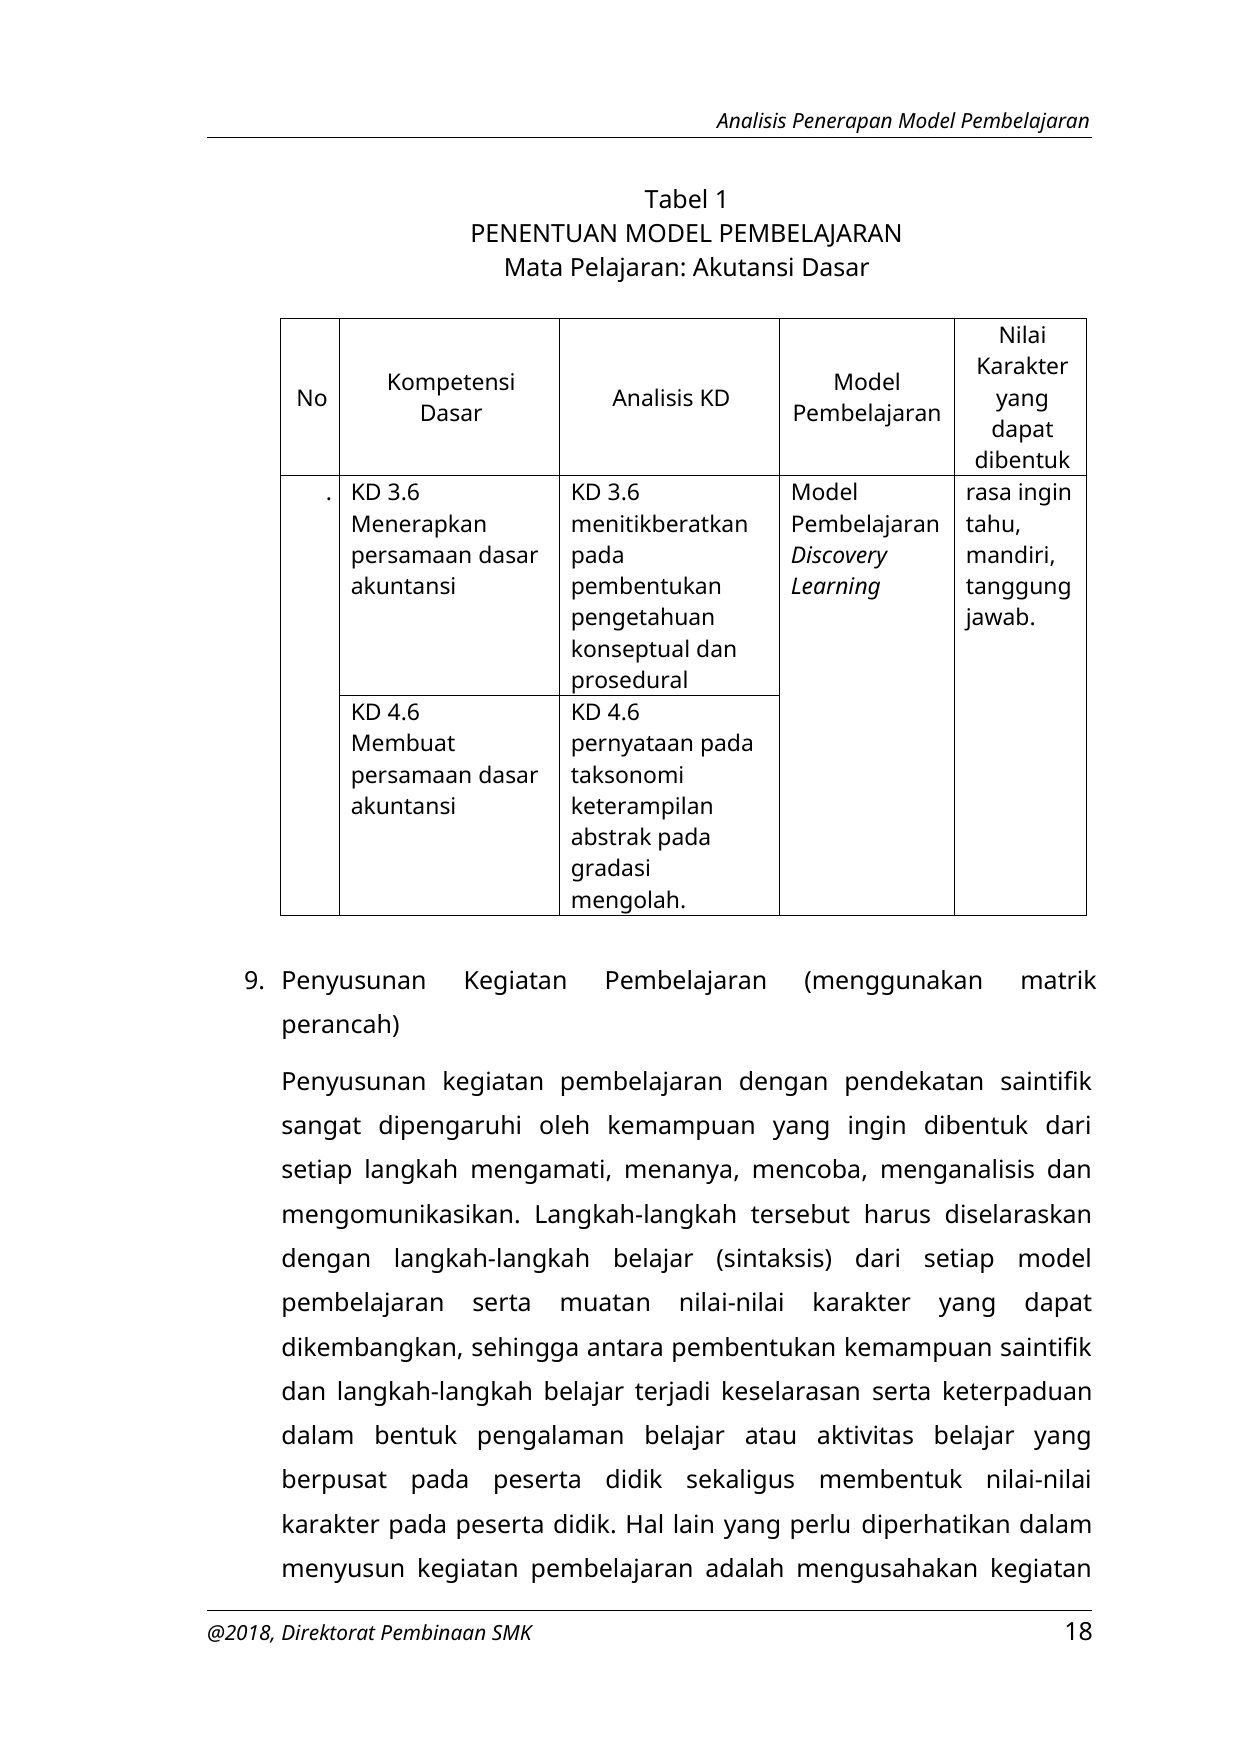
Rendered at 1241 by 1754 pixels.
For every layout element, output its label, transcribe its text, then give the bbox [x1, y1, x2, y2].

table_cell KD 4.6 pernyataan pada taksonomi keterampilan abstrak pada gradasi mengolah. [560, 696, 779, 915]
text PENENTUAN MODEL PEMBELAJARAN [281, 216, 1092, 250]
table_header Nilai Karakter yang dapat dibentuk [955, 319, 1086, 475]
table_cell KD 3.6 Menerapkan persamaan dasar akuntansi [340, 476, 559, 695]
table_cell . [281, 476, 339, 915]
table_header Analisis KD [560, 319, 779, 475]
table_cell KD 3.6 menitikberatkan pada pembentukan pengetahuan konseptual dan prosedural [560, 476, 779, 695]
table_cell KD 4.6 Membuat persamaan dasar akuntansi [340, 696, 559, 915]
table_header Kompetensi Dasar [340, 319, 559, 475]
table_cell rasa ingin tahu, mandiri, tanggung jawab. [955, 476, 1086, 915]
list Penyusunan Kegiatan Pembelajaran (menggunakan matrik perancah) [244, 962, 1097, 1041]
table_cell Model Pembelajaran Discovery Learning [780, 476, 954, 915]
table_header No [281, 319, 339, 475]
table_header Model Pembelajaran [780, 319, 954, 475]
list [281, 1063, 1092, 1584]
text Tabel 1 [281, 182, 1092, 216]
list Mata Pelajaran: Akutansi Dasar [281, 250, 1092, 284]
